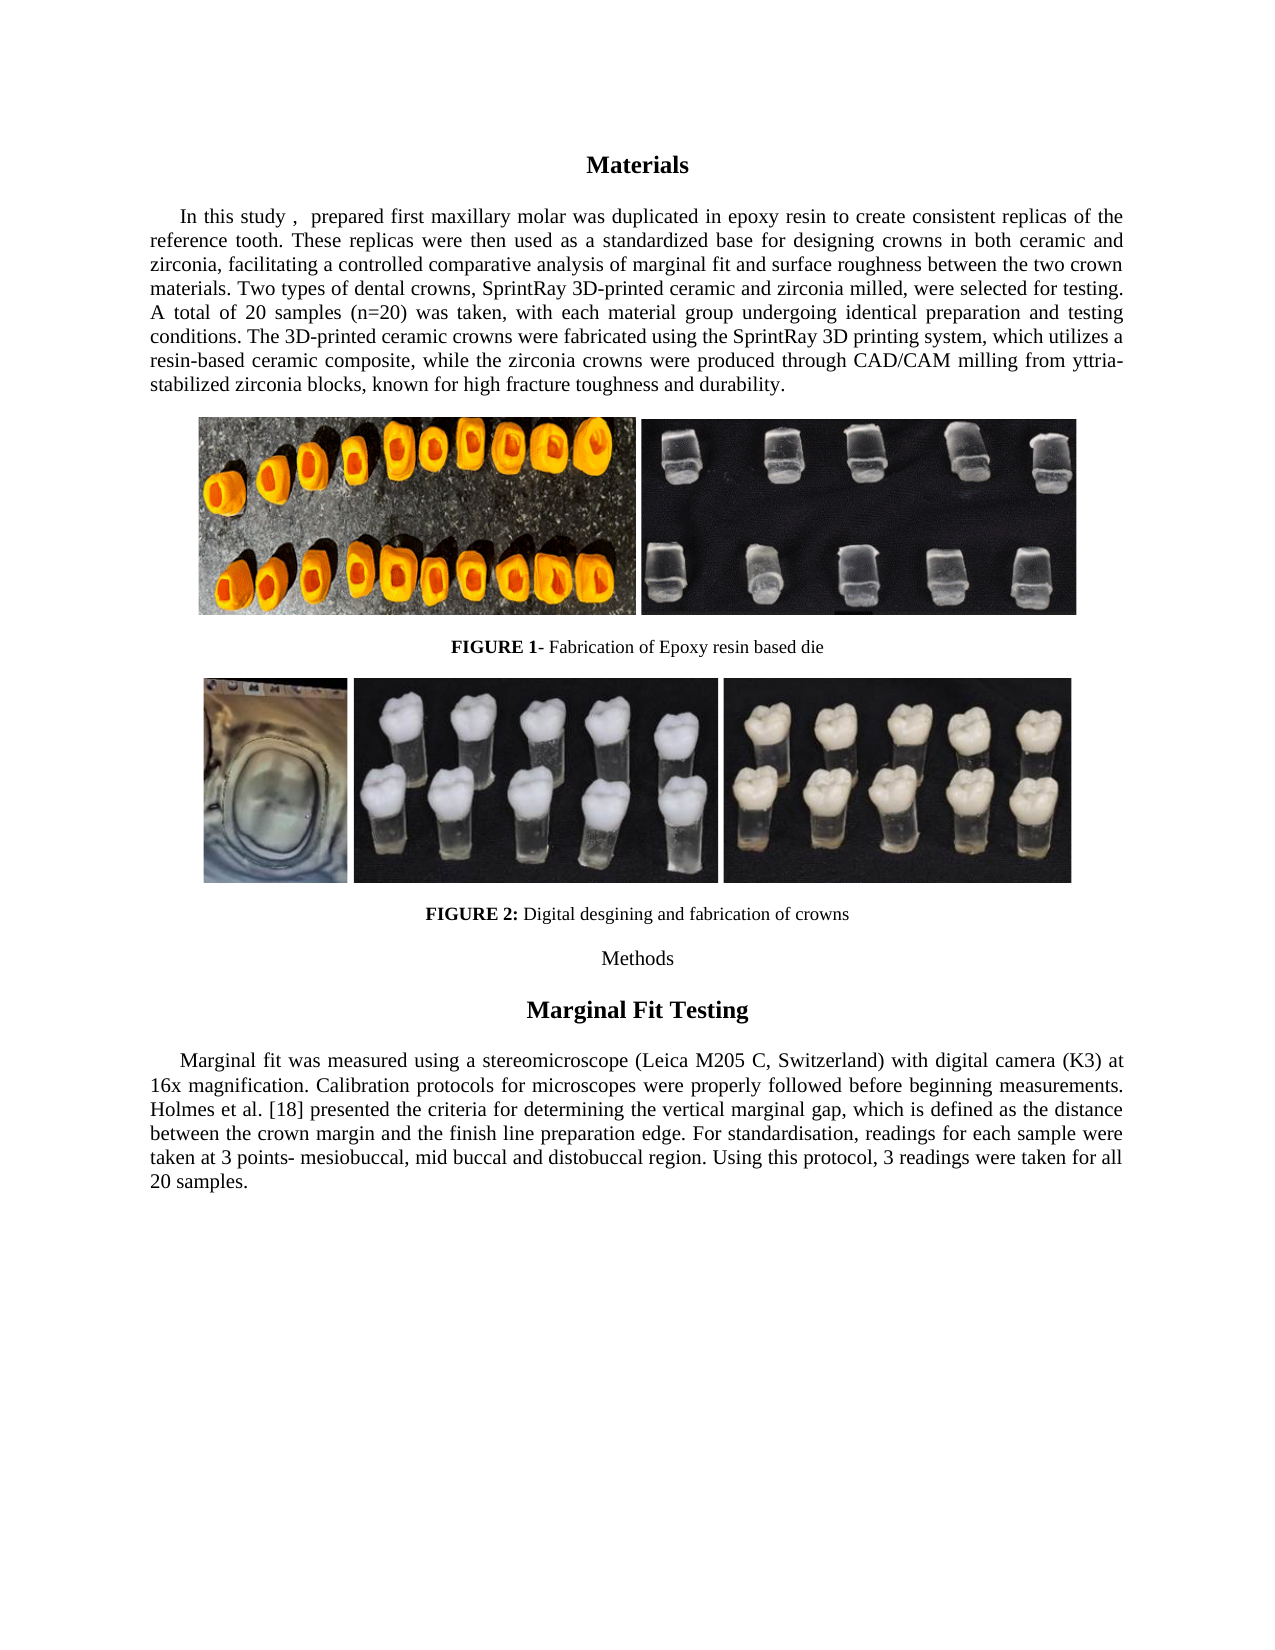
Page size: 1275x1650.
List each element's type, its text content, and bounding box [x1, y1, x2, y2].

picture [723, 678, 1072, 883]
picture [641, 419, 1077, 615]
text Marginal fit was measured using a stereomicroscope (Leica M205 C, Switzerland) with digital camera (K3) at 16x magnification. Calibration protocols for microscopes were properly followed before beginning measurements. Holmes et al. [18] presented the criteria for determining the vertical marginal gap, which is defined as the distance between the crown margin and the finish line preparation edge. For standardisation, readings for each sample were taken at 3 points- mesiobuccal, mid buccal and distobuccal region. Using this protocol, 3 readings were taken for all 20 samples. [150, 1048, 1125, 1193]
subtitle Marginal Fit Testing [150, 995, 1125, 1023]
text FIGURE 1- Fabrication of Epoxy resin based die [150, 636, 1125, 657]
text Methods [150, 946, 1125, 970]
picture [198, 417, 636, 615]
picture [203, 678, 348, 883]
subtitle Materials [150, 150, 1125, 179]
picture [353, 678, 719, 883]
text In this study , prepared first maxillary molar was duplicated in epoxy resin to create consistent replicas of the reference tooth. These replicas were then used as a standardized base for designing crowns in both ceramic and zirconia, facilitating a controlled comparative analysis of marginal fit and surface roughness between the two crown materials. Two types of dental crowns, SprintRay 3D-printed ceramic and zirconia milled, were selected for testing. A total of 20 samples (n=20) was taken, with each material group undergoing identical preparation and testing conditions. The 3D-printed ceramic crowns were fabricated using the SprintRay 3D printing system, which utilizes a resin-based ceramic composite, while the zirconia crowns were produced through CAD/CAM milling from yttria-stabilized zirconia blocks, known for high fracture toughness and durability. [150, 204, 1125, 396]
text FIGURE 2: Digital desgining and fabrication of crowns [150, 903, 1125, 925]
